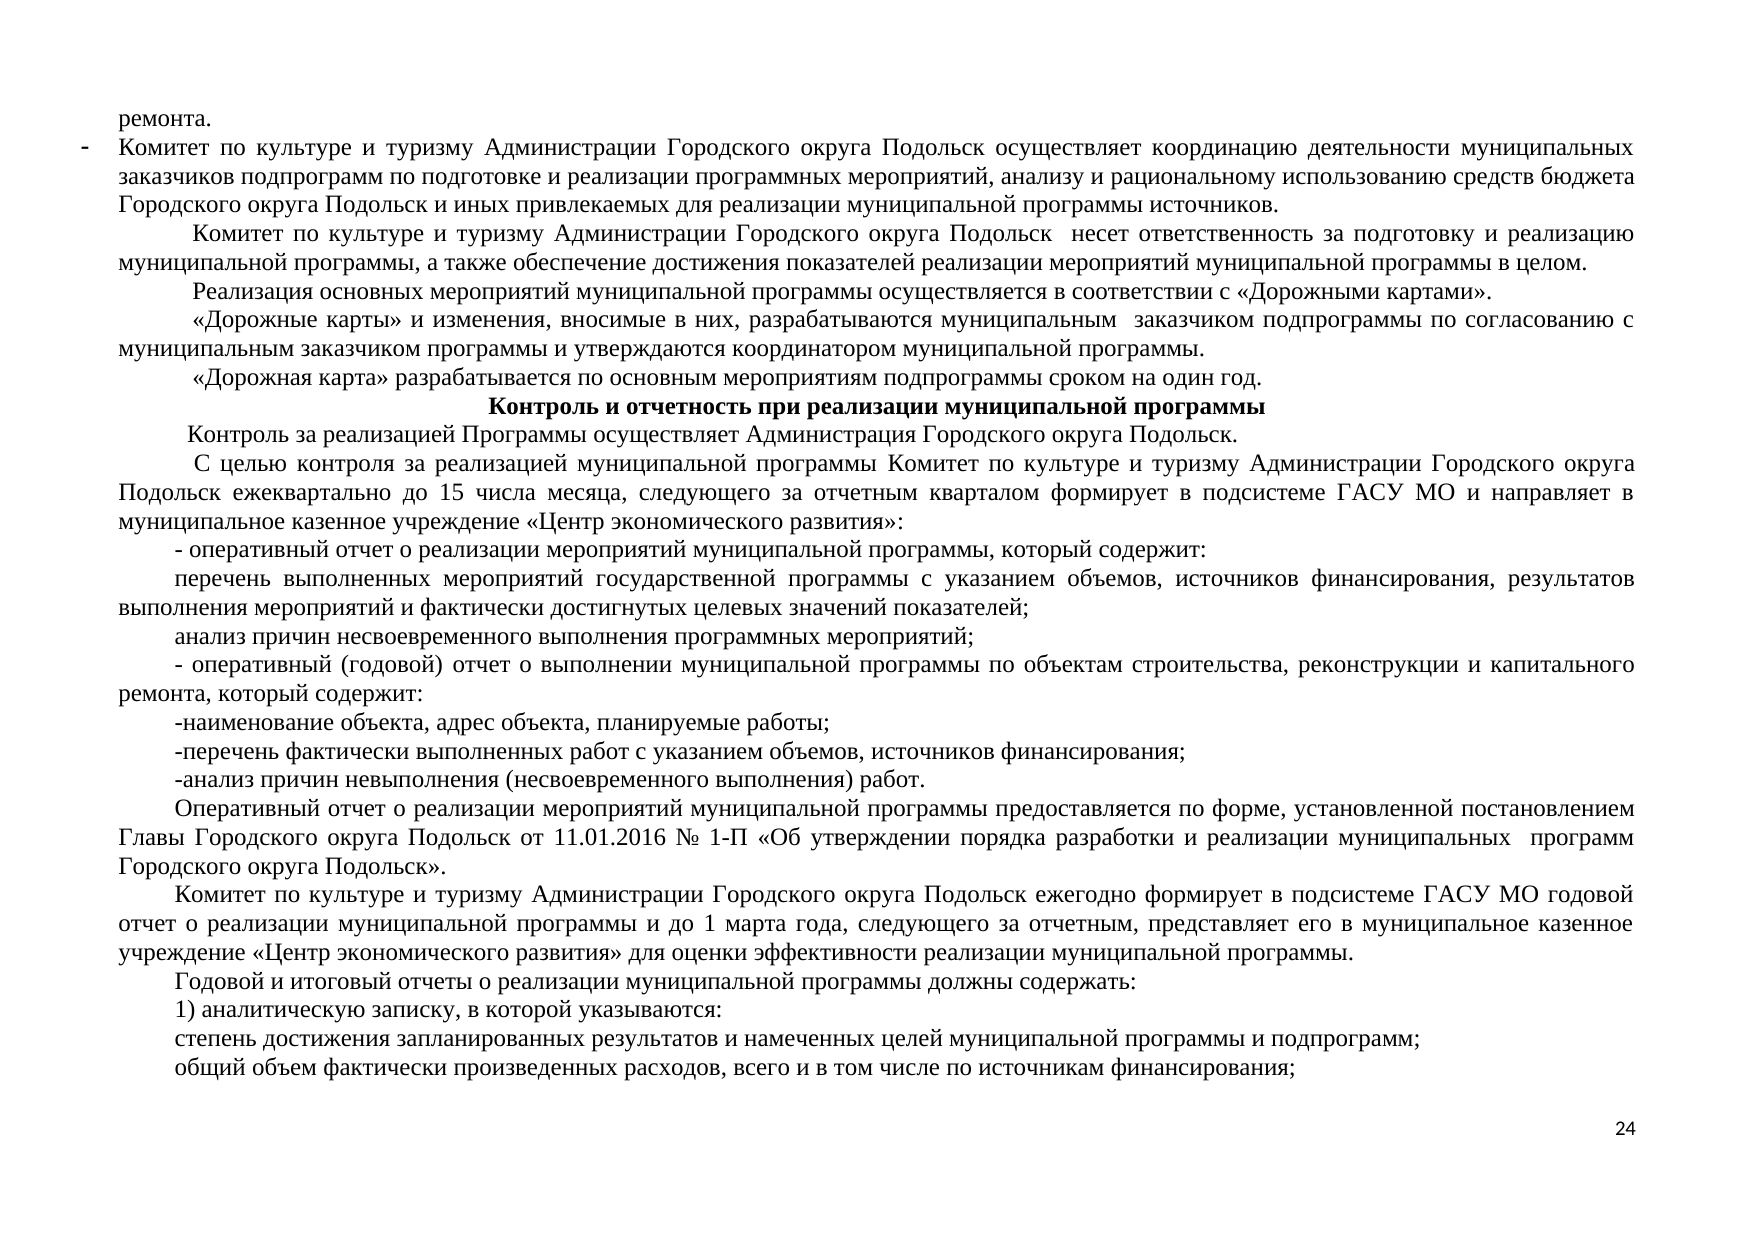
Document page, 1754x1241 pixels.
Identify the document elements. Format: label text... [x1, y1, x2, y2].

text степень достижения запланированных результатов и намеченных целей муниципальной программы и подпрограмм; [118, 1023, 1636, 1052]
text -наименование объекта, адрес объекта, планируемые работы; [118, 707, 1636, 736]
text общий объем фактически произведенных расходов, всего и в том числе по источникам финансирования; [118, 1052, 1636, 1081]
text анализ причин несвоевременного выполнения программных мероприятий; [118, 621, 1636, 649]
text Годовой и итоговый отчеты о реализации муниципальной программы должны содержать: [118, 966, 1636, 994]
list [81, 103, 1636, 132]
text «Дорожная карта» разрабатывается по основным мероприятиям подпрограммы сроком на один год. [118, 362, 1636, 391]
text С целью контроля за реализацией муниципальной программы Комитет по культуре и туризму Администрации Городского округа Подольск ежеквартально до 15 числа месяца, следующего за отчетным кварталом формирует в подсистеме ГАСУ МО и направляет в муниципальное казенное учреждение «Центр экономического развития»: [118, 448, 1636, 534]
text - оперативный отчет о реализации мероприятий муниципальной программы, который содержит: [118, 534, 1636, 563]
list Комитет по культуре и туризму Администрации Городского округа Подольск осуществляет координацию деятельности муниципальных заказчиков подпрограмм по подготовке и реализации программных мероприятий, анализу и рациональному использованию средств бюджета Городского округа Подольск и иных привлекаемых для реализации муниципальной программы источников. [81, 132, 1636, 218]
text перечень выполненных мероприятий государственной программы с указанием объемов, источников финансирования, результатов выполнения мероприятий и фактически достигнутых целевых значений показателей; [118, 563, 1636, 621]
text -анализ причин невыполнения (несвоевременного выполнения) работ. [118, 764, 1636, 793]
text Комитет по культуре и туризму Администрации Городского округа Подольск несет ответственность за подготовку и реализацию муниципальной программы, а также обеспечение достижения показателей реализации мероприятий муниципальной программы в целом. [118, 218, 1636, 276]
text Оперативный отчет о реализации мероприятий муниципальной программы предоставляется по форме, установленной постановлением Главы Городского округа Подольск от 11.01.2016 № 1-П «Об утверждении порядка разработки и реализации муниципальных программ Городского округа Подольск». [118, 793, 1636, 879]
text -перечень фактически выполненных работ с указанием объемов, источников финансирования; [118, 736, 1636, 764]
text 1) аналитическую записку, в которой указываются: [118, 994, 1636, 1023]
text «Дорожные карты» и изменения, вносимые в них, разрабатываются муниципальным заказчиком подпрограммы по согласованию с муниципальным заказчиком программы и утверждаются координатором муниципальной программы. [118, 304, 1636, 362]
text Контроль и отчетность при реализации муниципальной программы [118, 391, 1636, 419]
text Контроль за реализацией Программы осуществляет Администрация Городского округа Подольск. [118, 419, 1636, 448]
text Реализация основных мероприятий муниципальной программы осуществляется в соответствии с «Дорожными картами». [118, 276, 1636, 304]
text Комитет по культуре и туризму Администрации Городского округа Подольск ежегодно формирует в подсистеме ГАСУ МО годовой отчет о реализации муниципальной программы и до 1 марта года, следующего за отчетным, представляет его в муниципальное казенное учреждение «Центр экономического развития» для оценки эффективности реализации муниципальной программы. [118, 879, 1636, 966]
text - оперативный (годовой) отчет о выполнении муниципальной программы по объектам строительства, реконструкции и капитального ремонта, который содержит: [118, 649, 1636, 707]
